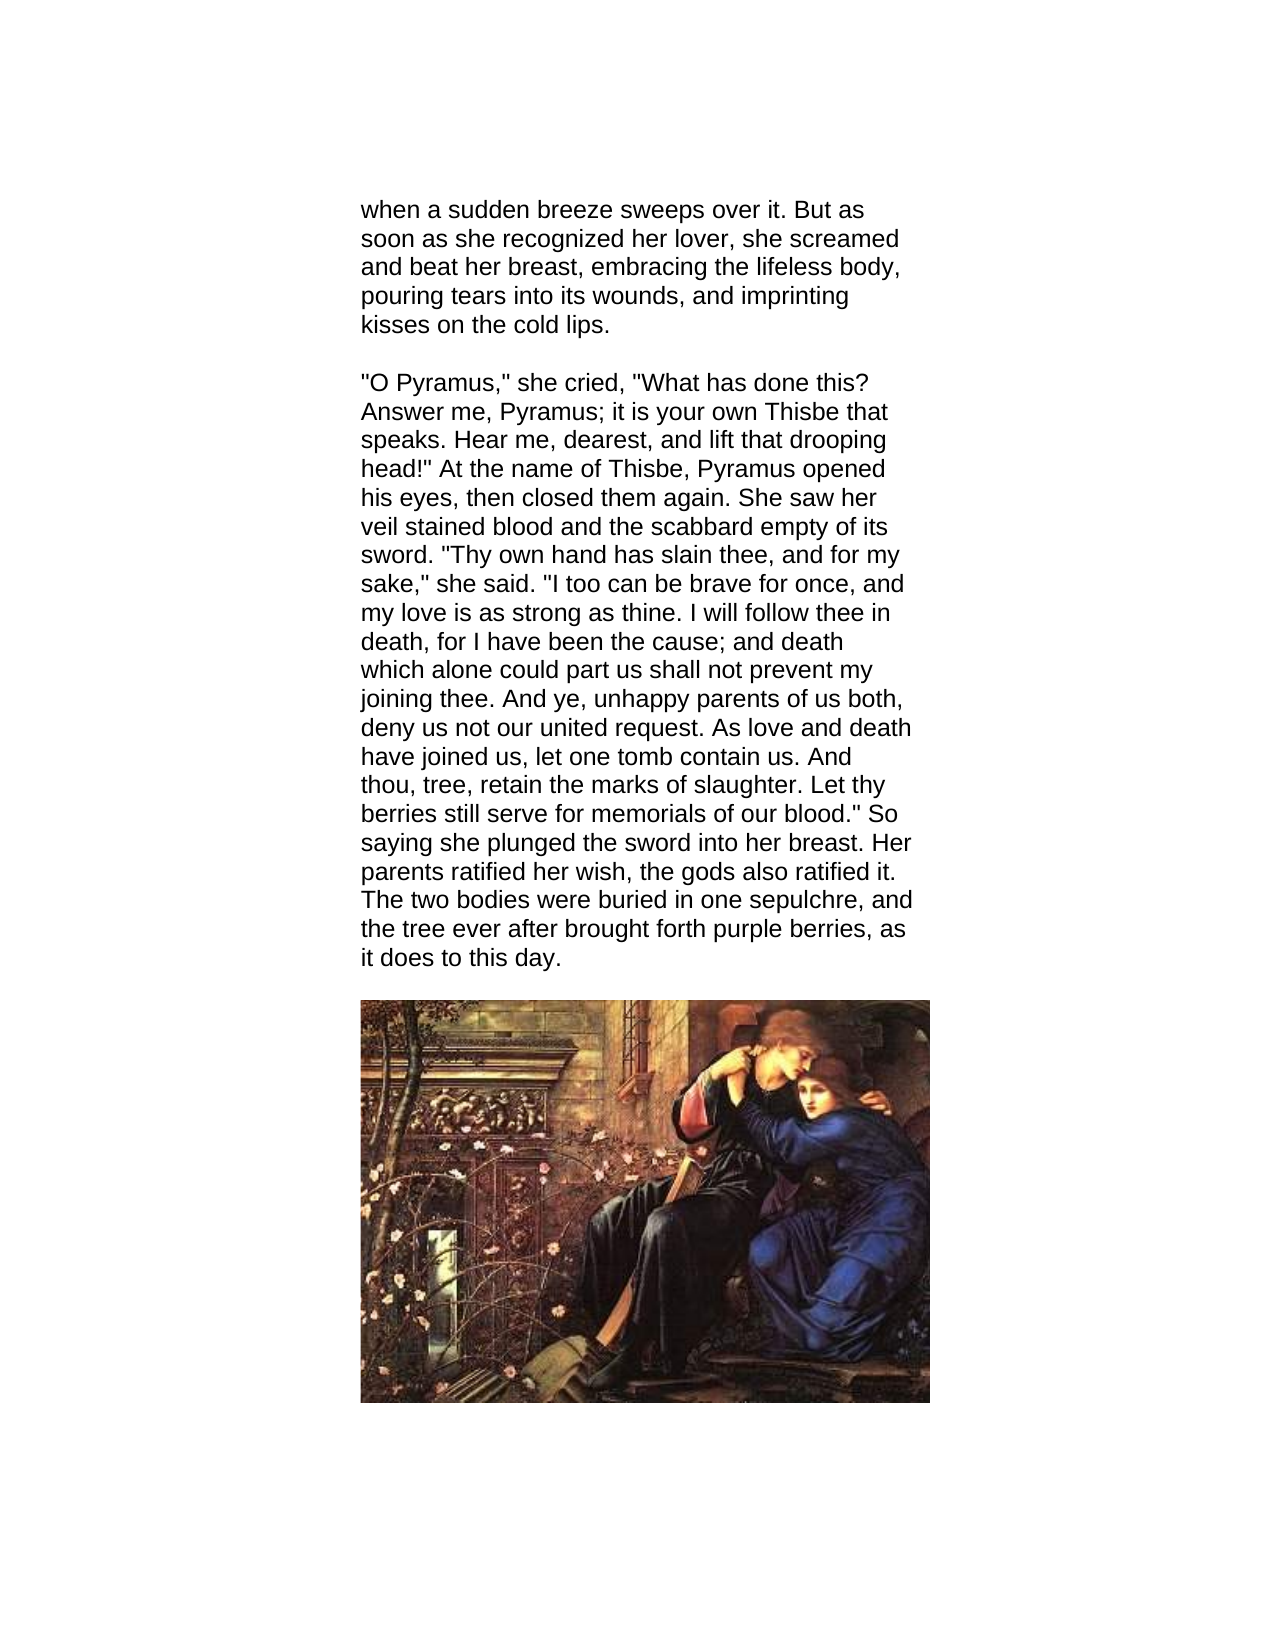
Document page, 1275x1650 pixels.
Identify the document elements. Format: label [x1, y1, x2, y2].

picture [360, 1000, 930, 1403]
table_header [345, 150, 930, 1447]
